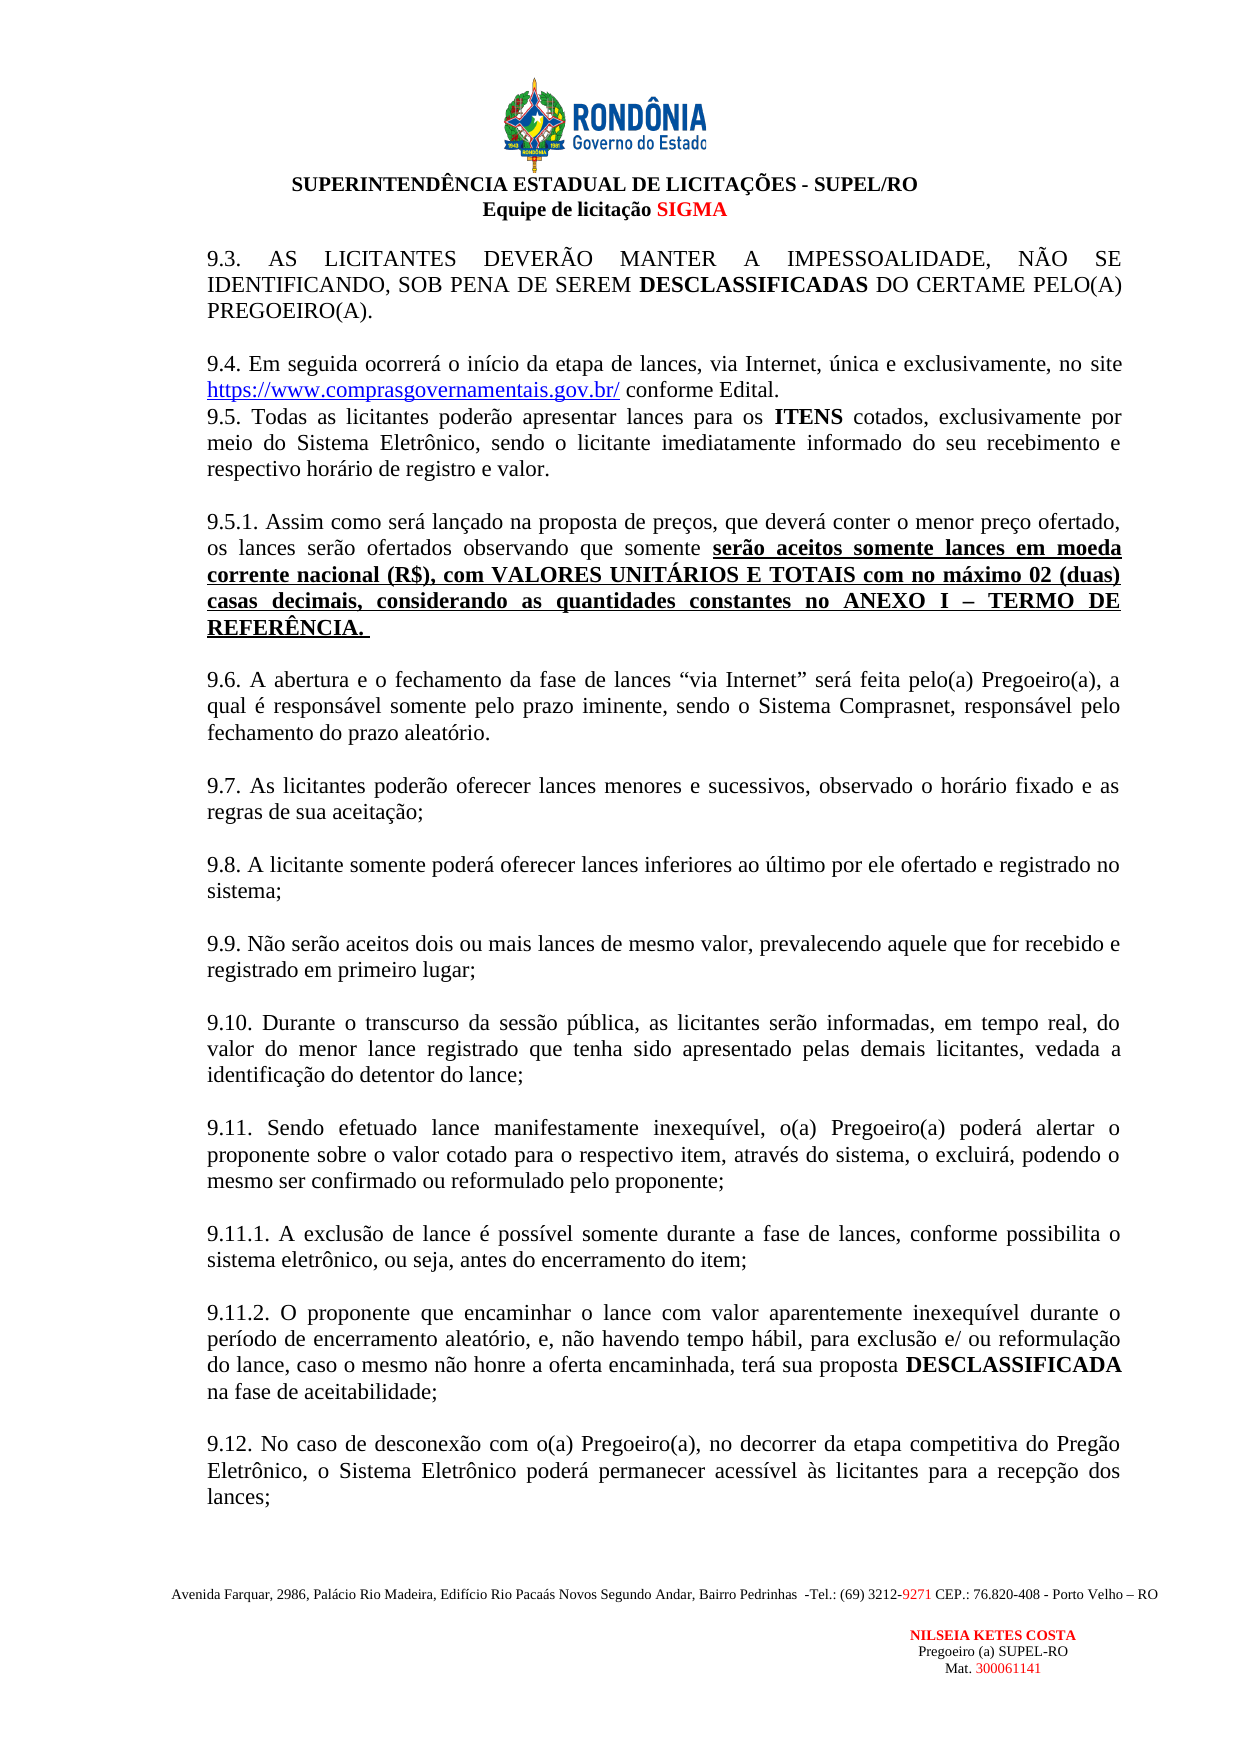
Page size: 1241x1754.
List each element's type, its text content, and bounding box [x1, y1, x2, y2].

text 9.12. No caso de desconexão com o(a) Pregoeiro(a), no decorrer da etapa competitiva do Pregão Eletrônico, o Sistema Eletrônico poderá permanecer acessível às licitantes para a recepção dos lances; [207, 1431, 1122, 1509]
picture [503, 77, 707, 173]
text 9.3. AS LICITANTES DEVERÃO MANTER A IMPESSOALIDADE, NÃO SE IDENTIFICANDO, SOB PENA DE SEREM DESCLASSIFICADAS DO CERTAME PELO(A) PREGOEIRO(A). [207, 244, 1122, 324]
text 9.11.1. A exclusão de lance é possível somente durante a fase de lances, conforme possibilita o sistema eletrônico, ou seja, antes do encerramento do item; [207, 1220, 1122, 1272]
text 9.5.1. Assim como será lançado na proposta de preços, que deverá conter o menor preço ofertado, os lances serão ofertados observando que somente serão aceitos somente lances em moeda corrente nacional (R$), com VALORES UNITÁRIOS E TOTAIS com no máximo 02 (duas) casas decimais, considerando as quantidades constantes no ANEXO I – TERMO DE REFERÊNCIA. [207, 508, 1122, 640]
text 9.4. Em seguida ocorrerá o início da etapa de lances, via Internet, única e exclusivamente, no site https://www.comprasgovernamentais.gov.br/ conforme Edital. [207, 350, 1122, 403]
text 9.6. A abertura e o fechamento da fase de lances “via Internet” será feita pelo(a) Pregoeiro(a), a qual é responsável somente pelo prazo iminente, sendo o Sistema Comprasnet, responsável pelo fechamento do prazo aleatório. [207, 666, 1122, 745]
text 9.11. Sendo efetuado lance manifestamente inexequível, o(a) Pregoeiro(a) poderá alertar o proponente sobre o valor cotado para o respectivo item, através do sistema, o excluirá, podendo o mesmo ser confirmado ou reformulado pelo proponente; [207, 1114, 1122, 1193]
text 9.7. As licitantes poderão oferecer lances menores e sucessivos, observado o horário fixado e as regras de sua aceitação; [207, 772, 1122, 824]
text 9.10. Durante o transcurso da sessão pública, as licitantes serão informadas, em tempo real, do valor do menor lance registrado que tenha sido apresentado pelas demais licitantes, vedada a identificação do detentor do lance; [207, 1009, 1122, 1088]
text 9.5. Todas as licitantes poderão apresentar lances para os ITENS cotados, exclusivamente por meio do Sistema Eletrônico, sendo o licitante imediatamente informado do seu recebimento e respectivo horário de registro e valor. [207, 403, 1122, 482]
text 9.9. Não serão aceitos dois ou mais lances de mesmo valor, prevalecendo aquele que for recebido e registrado em primeiro lugar; [207, 930, 1122, 982]
text 9.11.2. O proponente que encaminhar o lance com valor aparentemente inexequível durante o período de encerramento aleatório, e, não havendo tempo hábil, para exclusão e/ ou reformulação do lance, caso o mesmo não honre a oferta encaminhada, terá sua proposta DESCLASSIFICADA na fase de aceitabilidade; [207, 1299, 1122, 1404]
text 9.8. A licitante somente poderá oferecer lances inferiores ao último por ele ofertado e registrado no sistema; [207, 851, 1122, 903]
